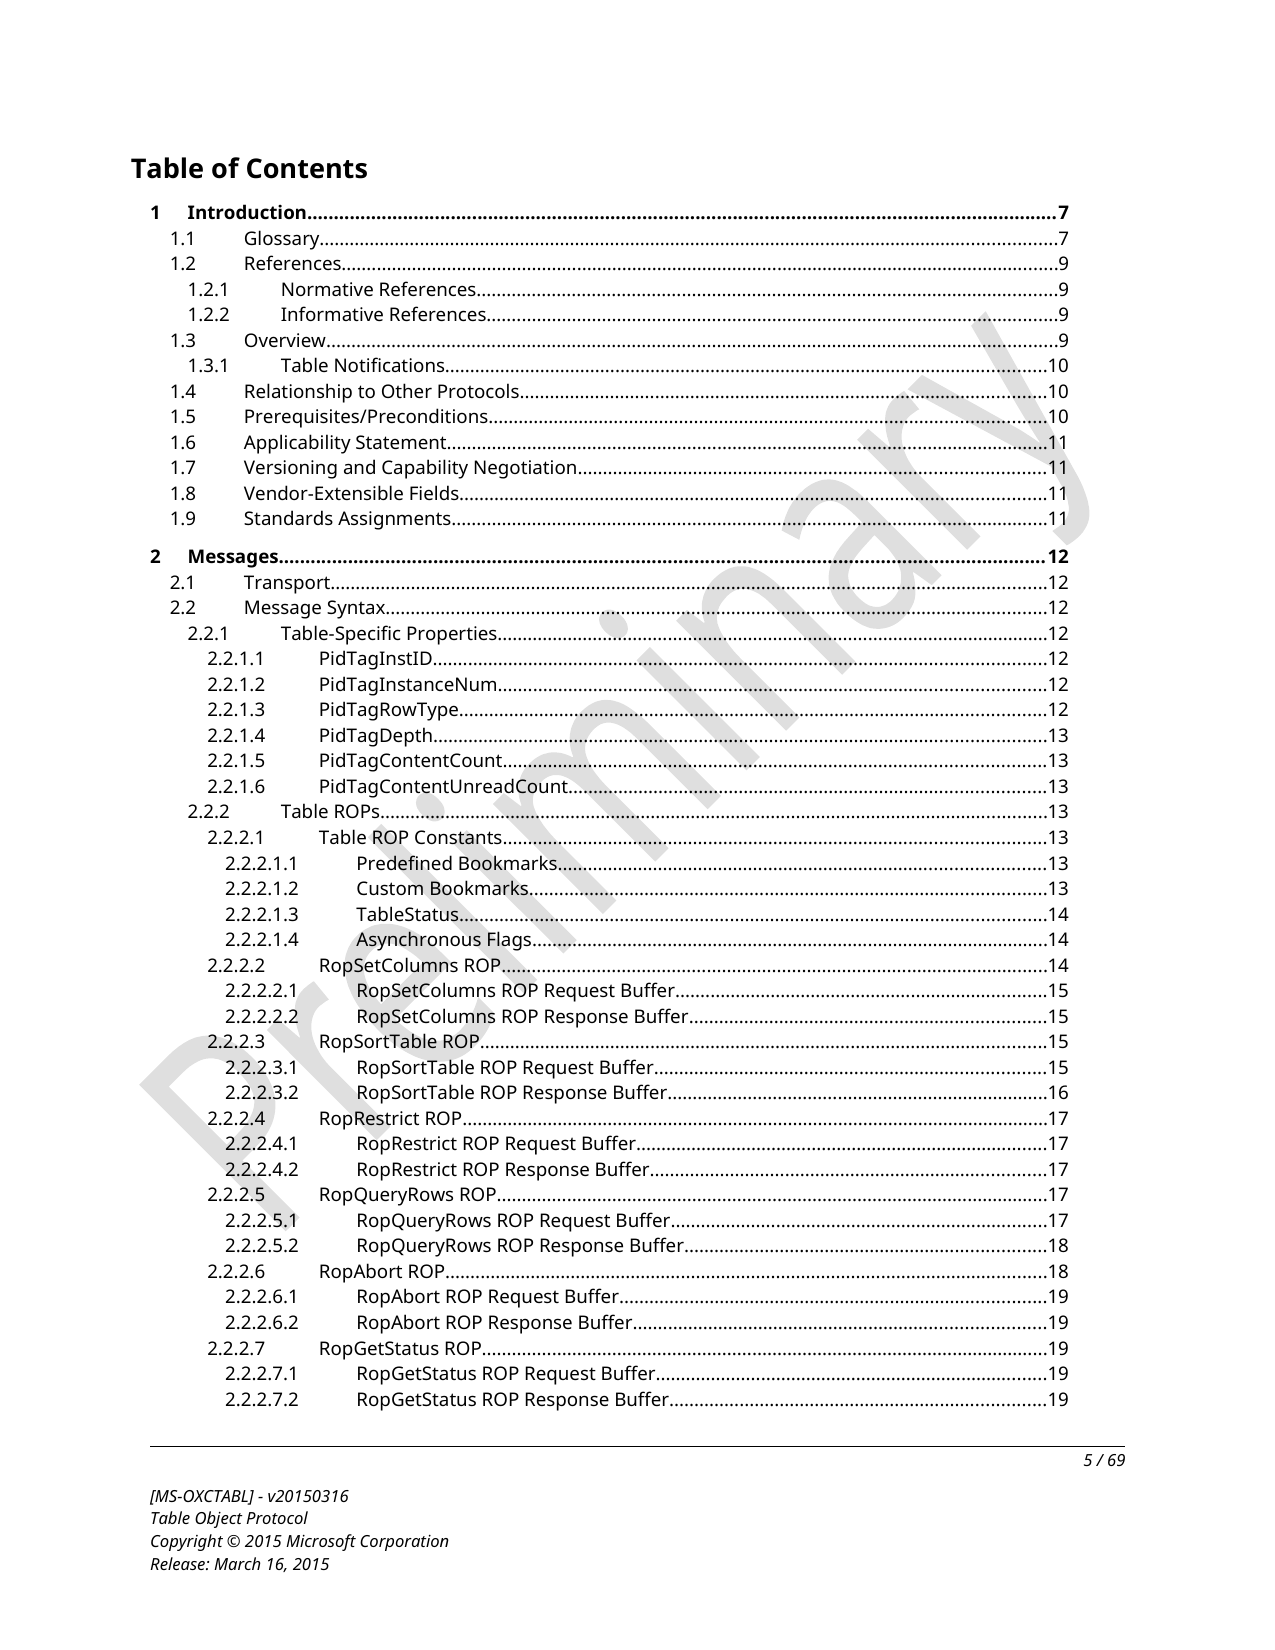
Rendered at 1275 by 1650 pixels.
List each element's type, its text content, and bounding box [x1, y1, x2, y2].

text 1.3.1 Table Notifications 10 [187, 352, 1078, 378]
text 1.9 Standards Assignments 11 [169, 506, 1078, 531]
text 2.2.2.3 RopSortTable ROP 15 [207, 1028, 1078, 1054]
text 2.2.1.4 PidTagDepth 13 [207, 722, 1078, 748]
text 2.2 Message Syntax 12 [169, 595, 1078, 620]
text 2.2.1 Table-Specific Properties 12 [187, 620, 1078, 646]
text 2.2.2.7 RopGetStatus ROP 19 [207, 1335, 1078, 1360]
text 2.2.2.6.1 RopAbort ROP Request Buffer 19 [225, 1284, 1078, 1309]
text 2.2.1.3 PidTagRowType 12 [207, 697, 1078, 722]
text 1.2.2 Informative References 9 [187, 301, 1078, 327]
text 2.2.2.5.1 RopQueryRows ROP Request Buffer 17 [225, 1207, 1078, 1233]
text 1.4 Relationship to Other Protocols 10 [169, 378, 1078, 403]
subtitle Table of Contents [131, 150, 1125, 187]
text 2.2.2.1.3 TableStatus 14 [225, 901, 1078, 926]
text 2.2.2.1.1 Predefined Bookmarks 13 [225, 850, 1078, 875]
text 2.2.2.4.1 RopRestrict ROP Request Buffer 17 [225, 1131, 1078, 1156]
text 1.7 Versioning and Capability Negotiation 11 [169, 454, 1078, 480]
text 2.2.2.1.4 Asynchronous Flags 14 [225, 926, 1078, 952]
text 1.6 Applicability Statement 11 [169, 429, 1078, 454]
text 2.2.1.1 PidTagInstID 12 [207, 646, 1078, 671]
text 2.1 Transport 12 [169, 569, 1078, 595]
text 1.2 References 9 [169, 250, 1078, 276]
text 2.2.2.2.1 RopSetColumns ROP Request Buffer 15 [225, 977, 1078, 1003]
text 2.2.2.7.2 RopGetStatus ROP Response Buffer 19 [225, 1386, 1078, 1411]
text 2.2.2.4 RopRestrict ROP 17 [207, 1105, 1078, 1131]
text 2.2.2.2 RopSetColumns ROP 14 [207, 952, 1078, 977]
text 2.2.2.3.1 RopSortTable ROP Request Buffer 15 [225, 1054, 1078, 1079]
text 2.2.2.2.2 RopSetColumns ROP Response Buffer 15 [225, 1003, 1078, 1028]
text 2.2.2.5.2 RopQueryRows ROP Response Buffer 18 [225, 1233, 1078, 1258]
text 2.2.2.5 RopQueryRows ROP 17 [207, 1182, 1078, 1207]
text 2.2.2.1 Table ROP Constants 13 [207, 824, 1078, 850]
text 2.2.2 Table ROPs 13 [187, 799, 1078, 824]
text 1.2.1 Normative References 9 [187, 276, 1078, 301]
text 1.1 Glossary 7 [169, 225, 1078, 250]
text 1 Introduction 7 [150, 199, 1078, 225]
text 2.2.1.2 PidTagInstanceNum 12 [207, 671, 1078, 697]
text 2.2.2.7.1 RopGetStatus ROP Request Buffer 19 [225, 1360, 1078, 1386]
text 1.5 Prerequisites/Preconditions 10 [169, 403, 1078, 429]
text 2 Messages 12 [150, 544, 1078, 569]
text 1.3 Overview 9 [169, 327, 1078, 352]
text 1.8 Vendor-Extensible Fields 11 [169, 480, 1078, 506]
text 2.2.2.4.2 RopRestrict ROP Response Buffer 17 [225, 1156, 1078, 1182]
text 2.2.2.3.2 RopSortTable ROP Response Buffer 16 [225, 1079, 1078, 1105]
text 2.2.2.6 RopAbort ROP 18 [207, 1258, 1078, 1284]
text 2.2.1.6 PidTagContentUnreadCount 13 [207, 773, 1078, 799]
text 2.2.1.5 PidTagContentCount 13 [207, 748, 1078, 773]
text 2.2.2.1.2 Custom Bookmarks 13 [225, 875, 1078, 901]
text 2.2.2.6.2 RopAbort ROP Response Buffer 19 [225, 1309, 1078, 1335]
